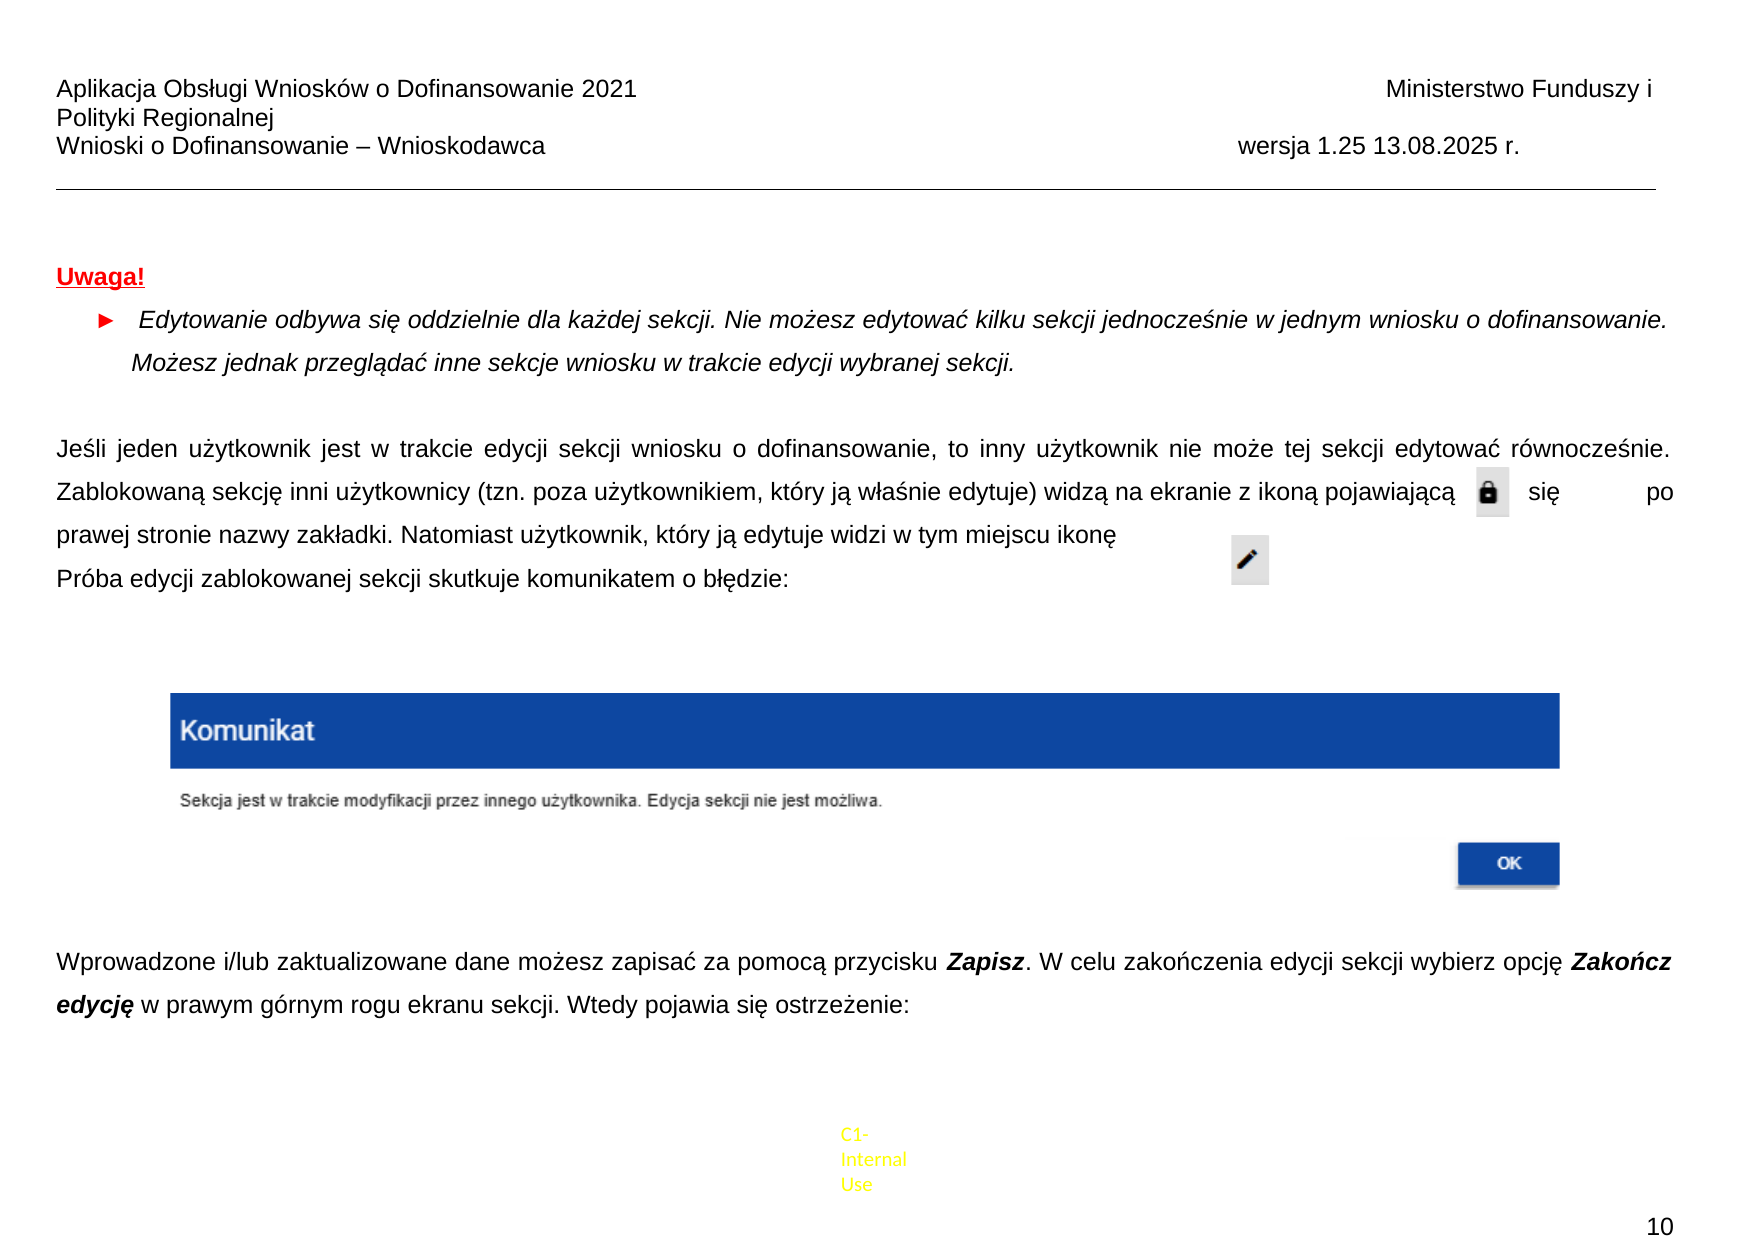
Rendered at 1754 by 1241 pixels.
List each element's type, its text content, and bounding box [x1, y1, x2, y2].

text Próba edycji zablokowanej sekcji skutkuje komunikatem o błędzie: [56, 564, 1674, 592]
list Edytowanie odbywa się oddzielnie dla każdej sekcji. Nie możesz edytować kilku sekcji jednocześnie w jednym wniosku o dofinansowanie. Możesz jednak przeglądać inne sekcje wniosku w trakcie edycji wybranej sekcji. [94, 305, 1674, 377]
picture [1475, 467, 1509, 515]
text Jeśli jeden użytkownik jest w trakcie edycji sekcji wniosku o dofinansowanie, to inny użytkownik nie może tej sekcji edytować równocześnie. Zablokowaną sekcję inni użytkownicy (tzn. poza użytkownikiem, który ją właśnie edytuje) widzą na ekranie z ikoną pojawiającą się po prawej stronie nazwy zakładki. Natomiast użytkownik, który ją edytuje widzi w tym miejscu ikonę [56, 434, 1674, 549]
text Wprowadzone i/lub zaktualizowane dane możesz zapisać za pomocą przycisku Zapisz. W celu zakończenia edycji sekcji wybierz opcję Zakończ edycję w prawym górnym rogu ekranu sekcji. Wtedy pojawia się ostrzeżenie: [56, 947, 1674, 1019]
text Uwaga! [56, 262, 1674, 291]
picture [1231, 535, 1270, 585]
picture [170, 693, 1560, 890]
